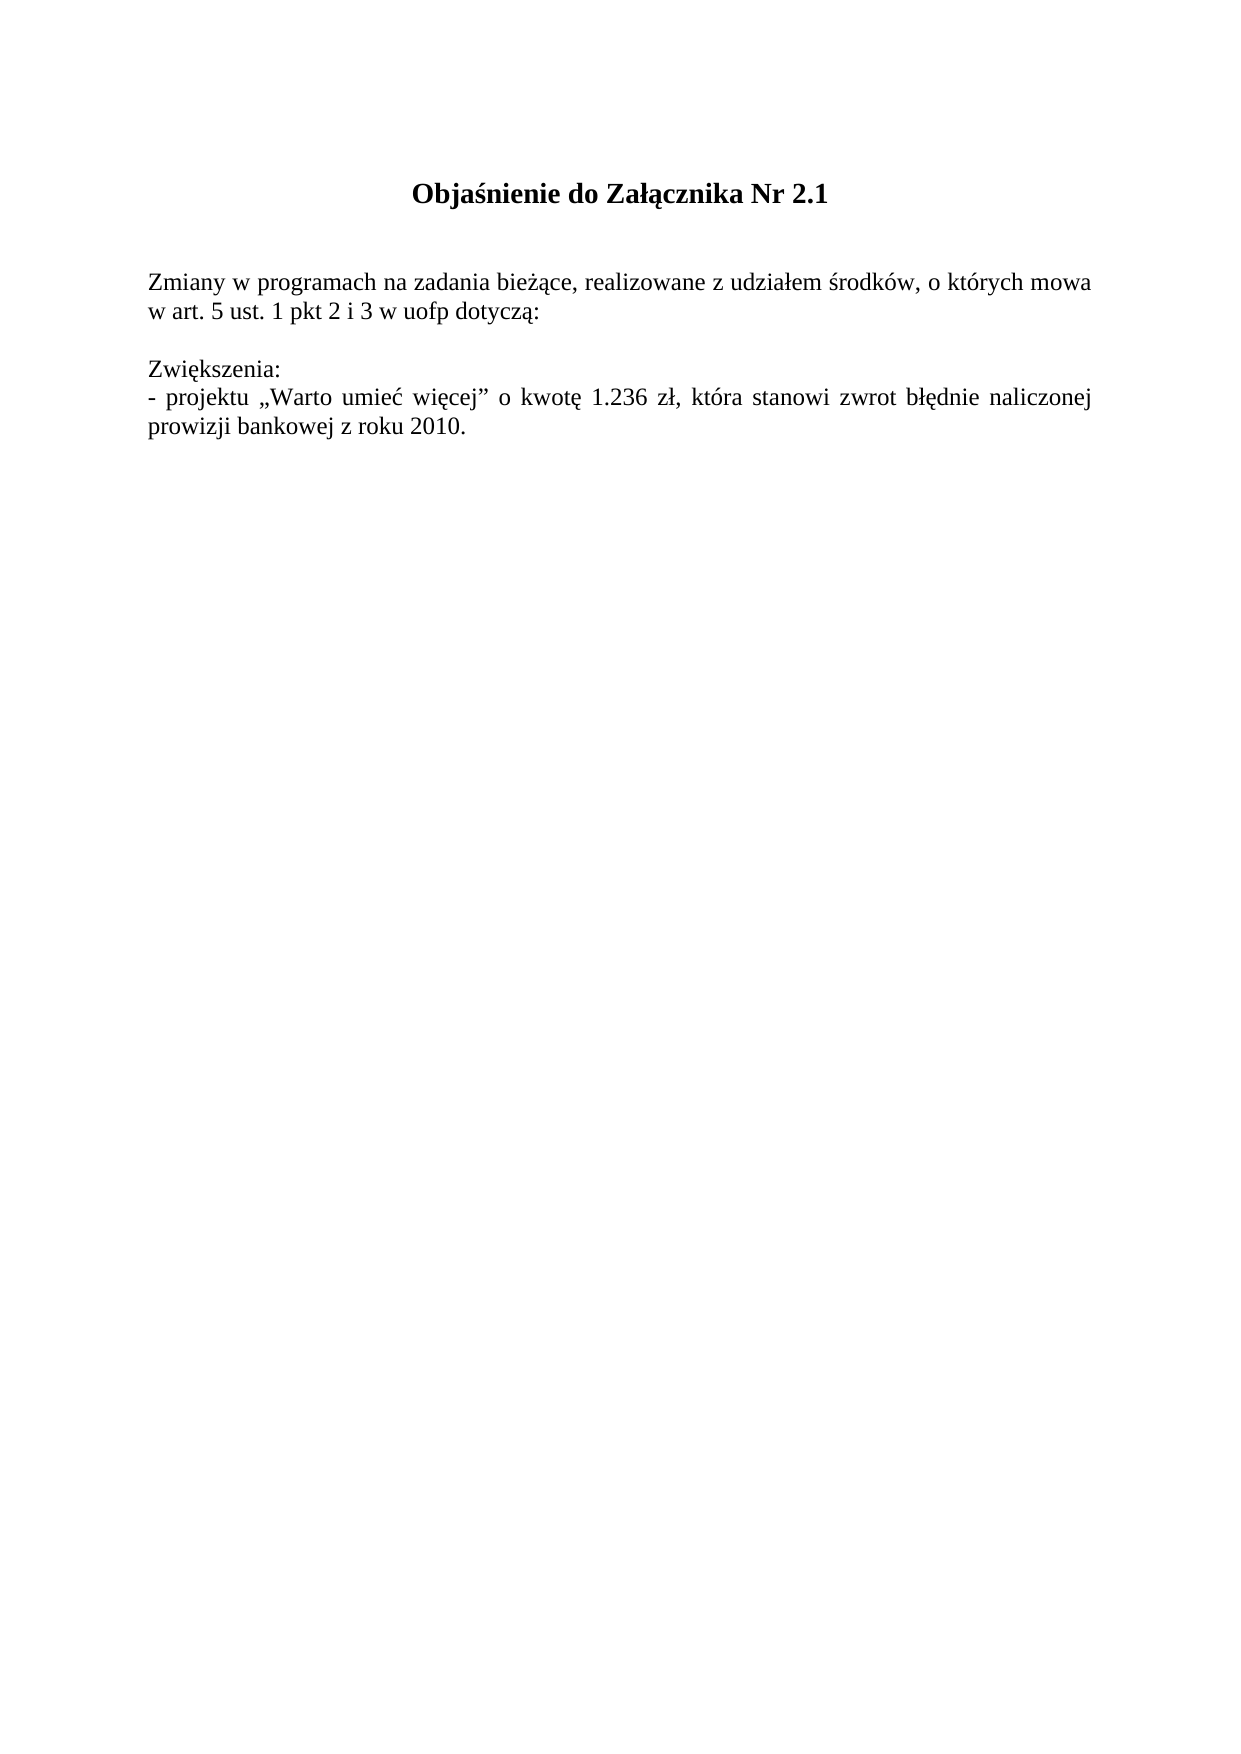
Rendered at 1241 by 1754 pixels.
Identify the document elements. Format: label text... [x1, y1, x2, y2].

text Objaśnienie do Załącznika Nr 2.1 [148, 176, 1093, 210]
text Zwiększenia: [148, 354, 1093, 382]
text - projektu „Warto umieć więcej” o kwotę 1.236 zł, która stanowi zwrot błędnie naliczonej prowizji bankowej z roku 2010. [148, 382, 1093, 440]
text Zmiany w programach na zadania bieżące, realizowane z udziałem środków, o których mowa w art. 5 ust. 1 pkt 2 i 3 w uofp dotyczą: [148, 267, 1093, 325]
